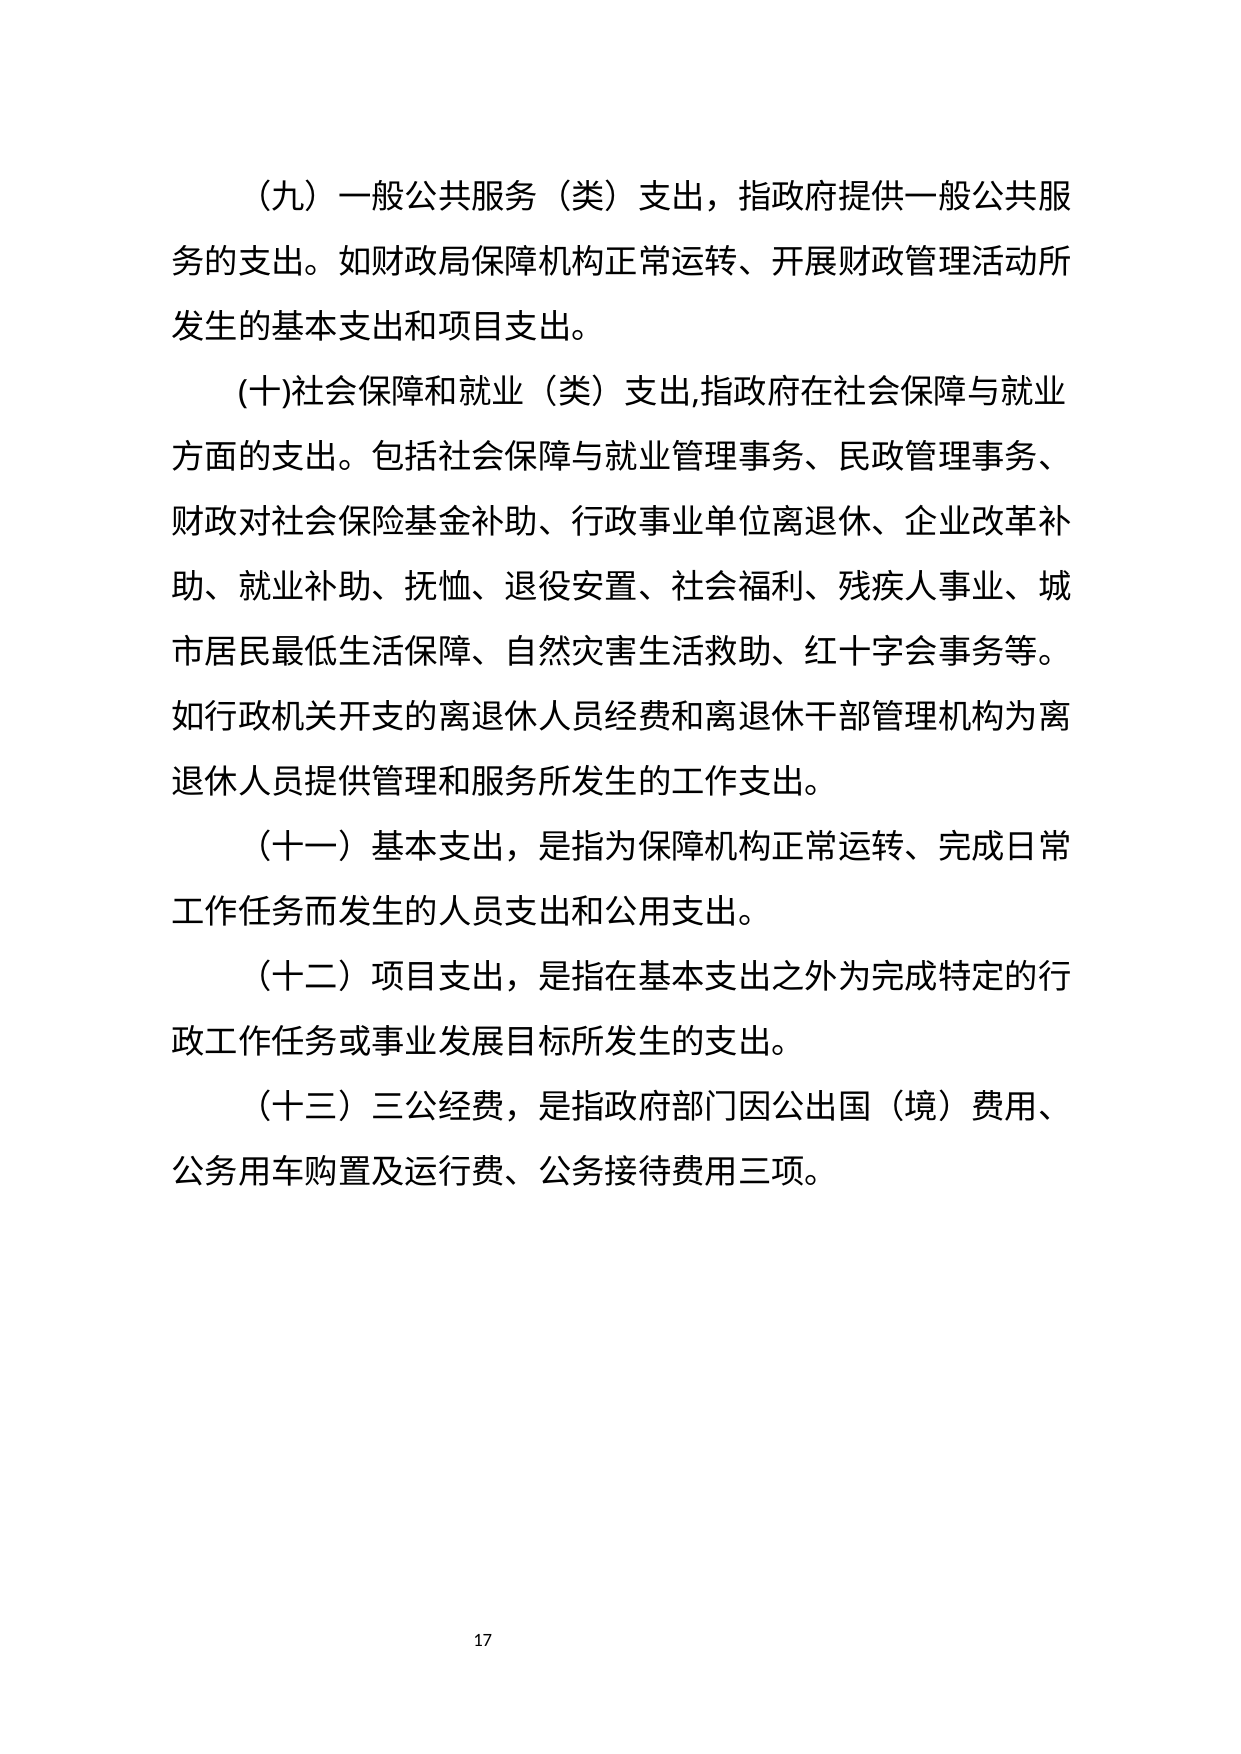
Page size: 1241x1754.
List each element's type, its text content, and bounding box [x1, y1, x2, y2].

text (十)社会保障和就业（类）支出,指政府在社会保障与就业方面的支出。包括社会保障与就业管理事务、民政管理事务、财政对社会保险基金补助、行政事业单位离退休、企业改革补助、就业补助、抚恤、退役安置、社会福利、残疾人事业、城市居民最低生活保障、自然灾害生活救助、红十字会事务等。如行政机关开支的离退休人员经费和离退休干部管理机构为离退休人员提供管理和服务所发生的工作支出。 [171, 357, 1075, 812]
text （九）一般公共服务（类）支出，指政府提供一般公共服务的支出。如财政局保障机构正常运转、开展财政管理活动所发生的基本支出和项目支出。 [171, 162, 1075, 357]
text （十三）三公经费，是指政府部门因公出国（境）费用、公务用车购置及运行费、公务接待费用三项。 [171, 1072, 1075, 1202]
text （十二）项目支出，是指在基本支出之外为完成特定的行政工作任务或事业发展目标所发生的支出。 [171, 942, 1075, 1072]
text （十一）基本支出，是指为保障机构正常运转、完成日常工作任务而发生的人员支出和公用支出。 [171, 812, 1075, 942]
